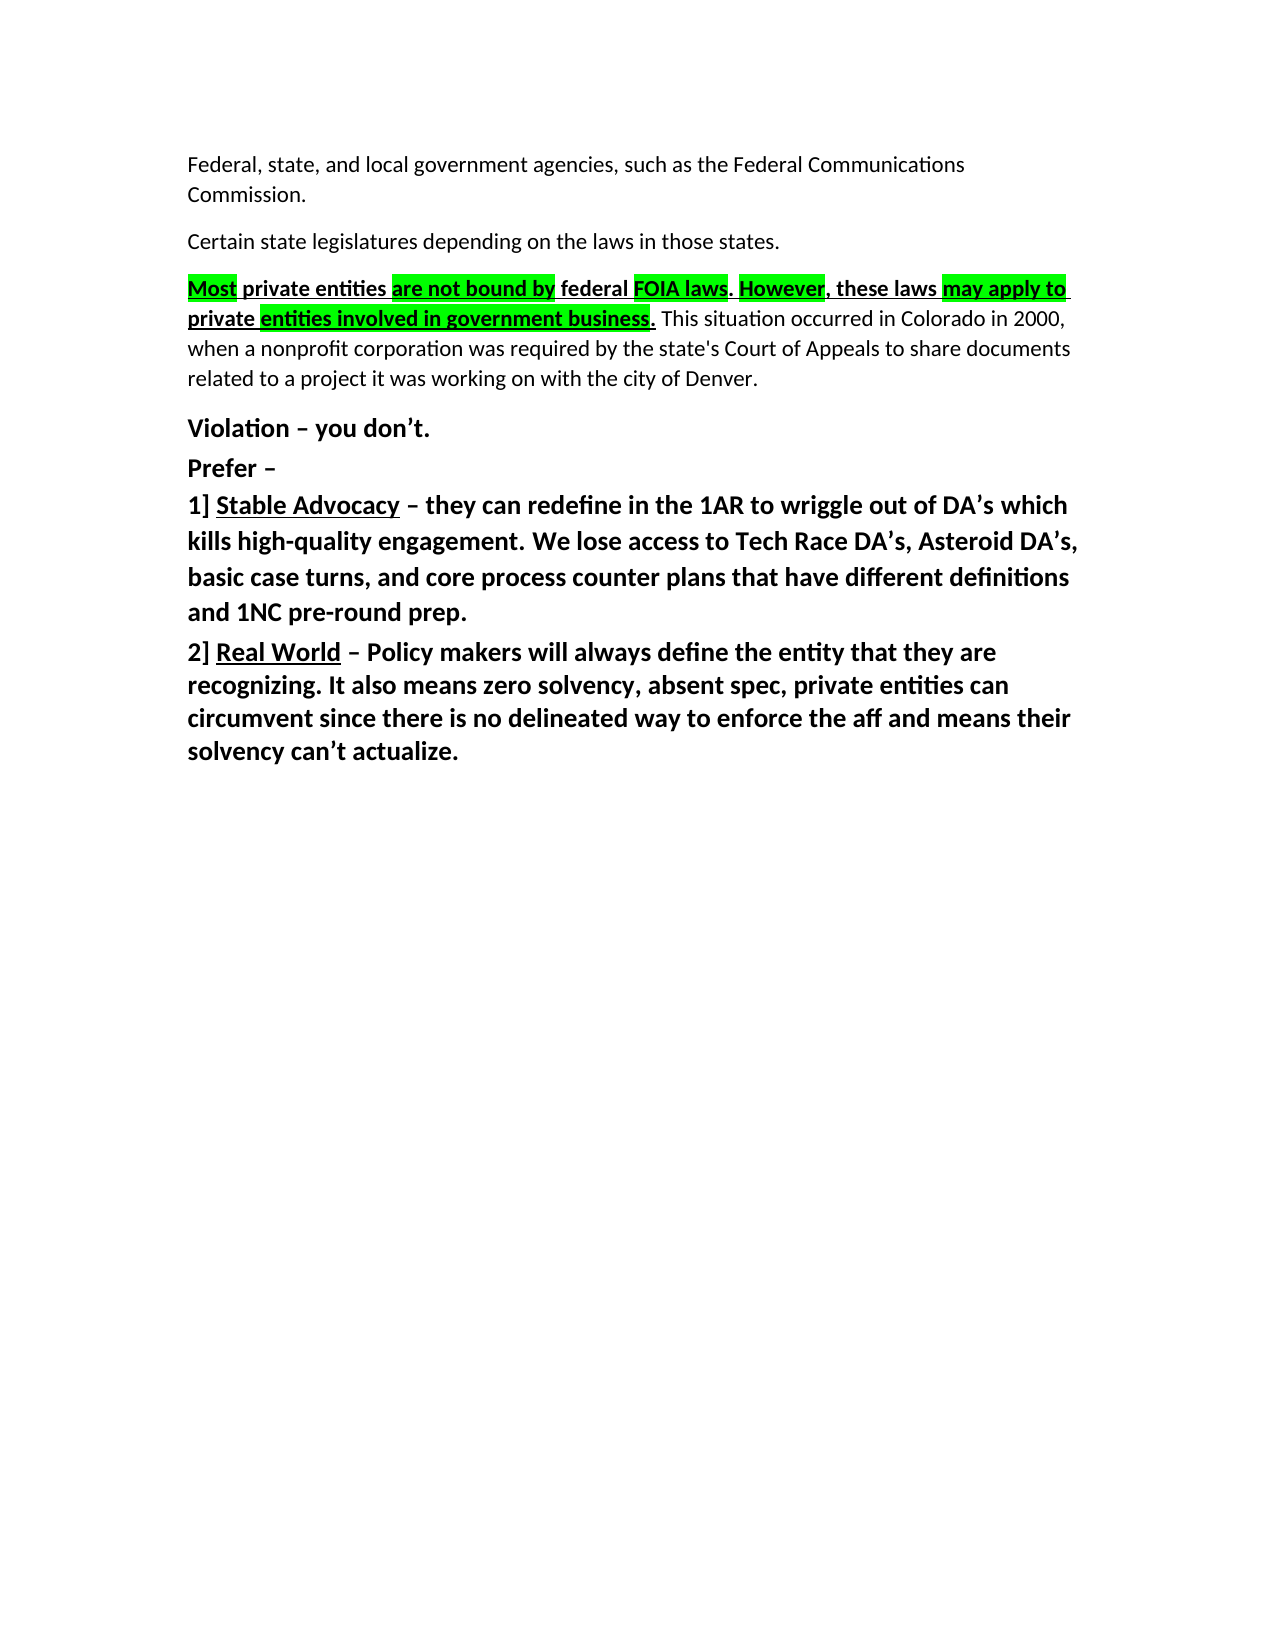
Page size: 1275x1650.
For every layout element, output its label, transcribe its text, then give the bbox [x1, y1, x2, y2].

subtitle Prefer – [187, 451, 1087, 484]
text Certain state legislatures depending on the laws in those states. [187, 227, 1087, 255]
subtitle 1] Stable Advocacy – they can redefine in the 1AR to wriggle out of DA’s which kills high-quality engagement. We lose access to Tech Race DA’s, Asteroid DA’s, basic case turns, and core process counter plans that have different definitions and 1NC pre-round prep. [187, 488, 1087, 628]
text Most private entities are not bound by federal FOIA laws. However, these laws may apply to private entities involved in government business. This situation occurred in Colorado in 2000, when a nonprofit corporation was required by the state's Court of Appeals to share documents related to a project it was working on with the city of Denver. [187, 274, 1087, 393]
subtitle Violation – you don’t. [187, 411, 1087, 444]
text Federal, state, and local government agencies, such as the Federal Communications Commission. [187, 150, 1087, 208]
subtitle 2] Real World – Policy makers will always define the entity that they are recognizing. It also means zero solvency, absent spec, private entities can circumvent since there is no delineated way to enforce the aff and means their solvency can’t actualize. [187, 635, 1087, 767]
